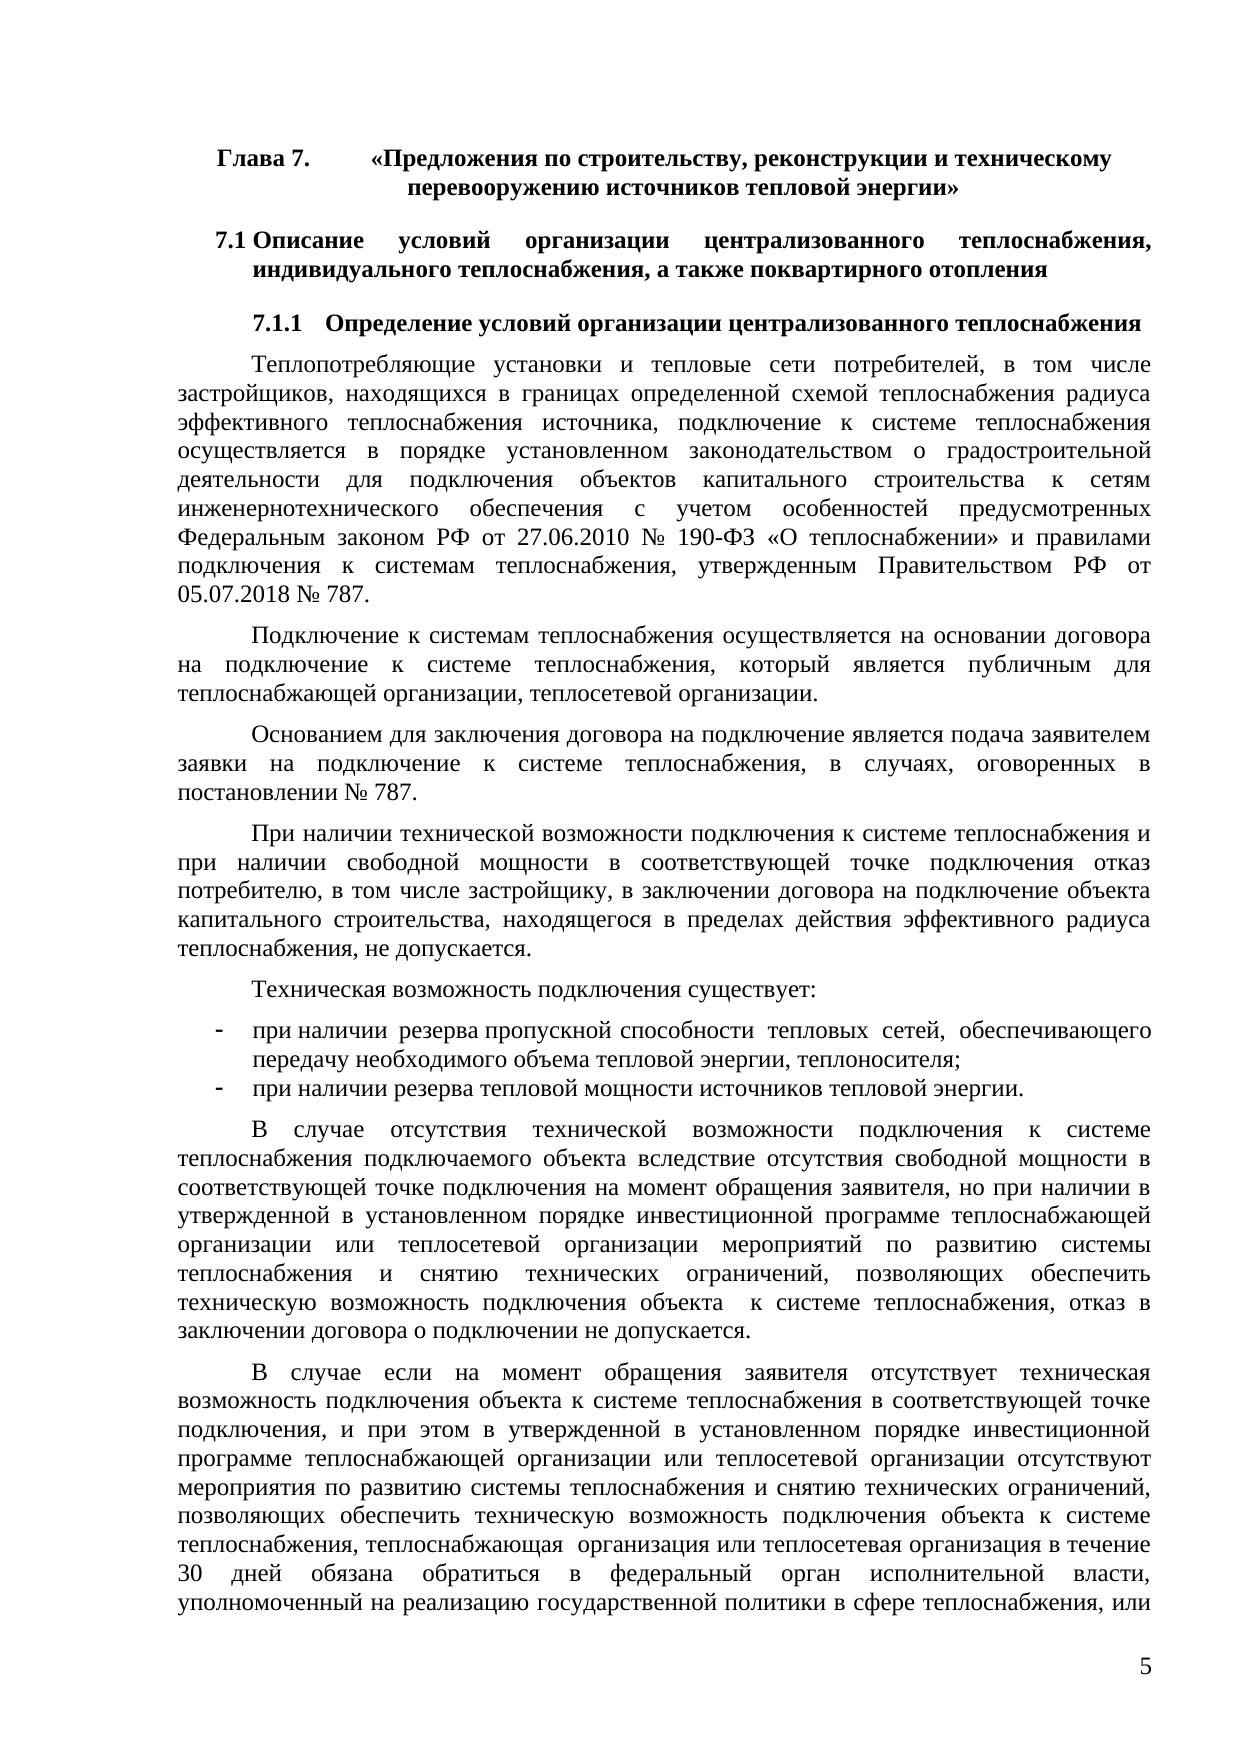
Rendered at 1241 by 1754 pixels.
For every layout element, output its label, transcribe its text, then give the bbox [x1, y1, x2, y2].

list при наличии резерва пропускной способности тепловых сетей, обеспечивающего передачу необходимого объема тепловой энергии, теплоносителя; [215, 1016, 1152, 1073]
subtitle Описание условий организации централизованного теплоснабжения, индивидуального теплоснабжения, а также поквартирного отопления [215, 226, 1152, 283]
list при наличии резерва тепловой мощности источников тепловой энергии. [215, 1073, 1152, 1102]
text При наличии технической возможности подключения к системе теплоснабжения и при наличии свободной мощности в соответствующей точке подключения отказ потребителю, в том числе застройщику, в заключении договора на подключение объекта капитального строительства, находящегося в пределах действия эффективного радиуса теплоснабжения, не допускается. [177, 818, 1152, 962]
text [177, 1357, 1152, 1616]
subtitle «Предложения по строительству, реконструкции и техническому перевооружению источников тепловой энергии» [177, 143, 1152, 201]
text Теплопотребляющие установки и тепловые сети потребителей, в том числе застройщиков, находящихся в границах определенной схемой теплоснабжения радиуса эффективного теплоснабжения источника, подключение к системе теплоснабжения осуществляется в порядке установленном законодательством о градостроительной деятельности для подключения объектов капитального строительства к сетям инженернотехнического обеспечения с учетом особенностей предусмотренных Федеральным законом РФ от 27.06.2010 № 190-ФЗ «О теплоснабжении» и правилами подключения к системам теплоснабжения, утвержденным Правительством РФ от 05.07.2018 № 787. [177, 349, 1152, 608]
text Основанием для заключения договора на подключение является подача заявителем заявки на подключение к системе теплоснабжения, в случаях, оговоренных в постановлении № 787. [177, 719, 1152, 806]
subtitle Определение условий организации централизованного теплоснабжения [252, 308, 1152, 337]
text Техническая возможность подключения существует: [177, 974, 1152, 1003]
text В случае отсутствия технической возможности подключения к системе теплоснабжения подключаемого объекта вследствие отсутствия свободной мощности в соответствующей точке подключения на момент обращения заявителя, но при наличии в утвержденной в установленном порядке инвестиционной программе теплоснабжающей организации или теплосетевой организации мероприятий по развитию системы теплоснабжения и снятию технических ограничений, позволяющих обеспечить техническую возможность подключения объекта к системе теплоснабжения, отказ в заключении договора о подключении не допускается. [177, 1114, 1152, 1344]
text Подключение к системам теплоснабжения осуществляется на основании договора на подключение к системе теплоснабжения, который является публичным для теплоснабжающей организации, теплосетевой организации. [177, 621, 1152, 707]
